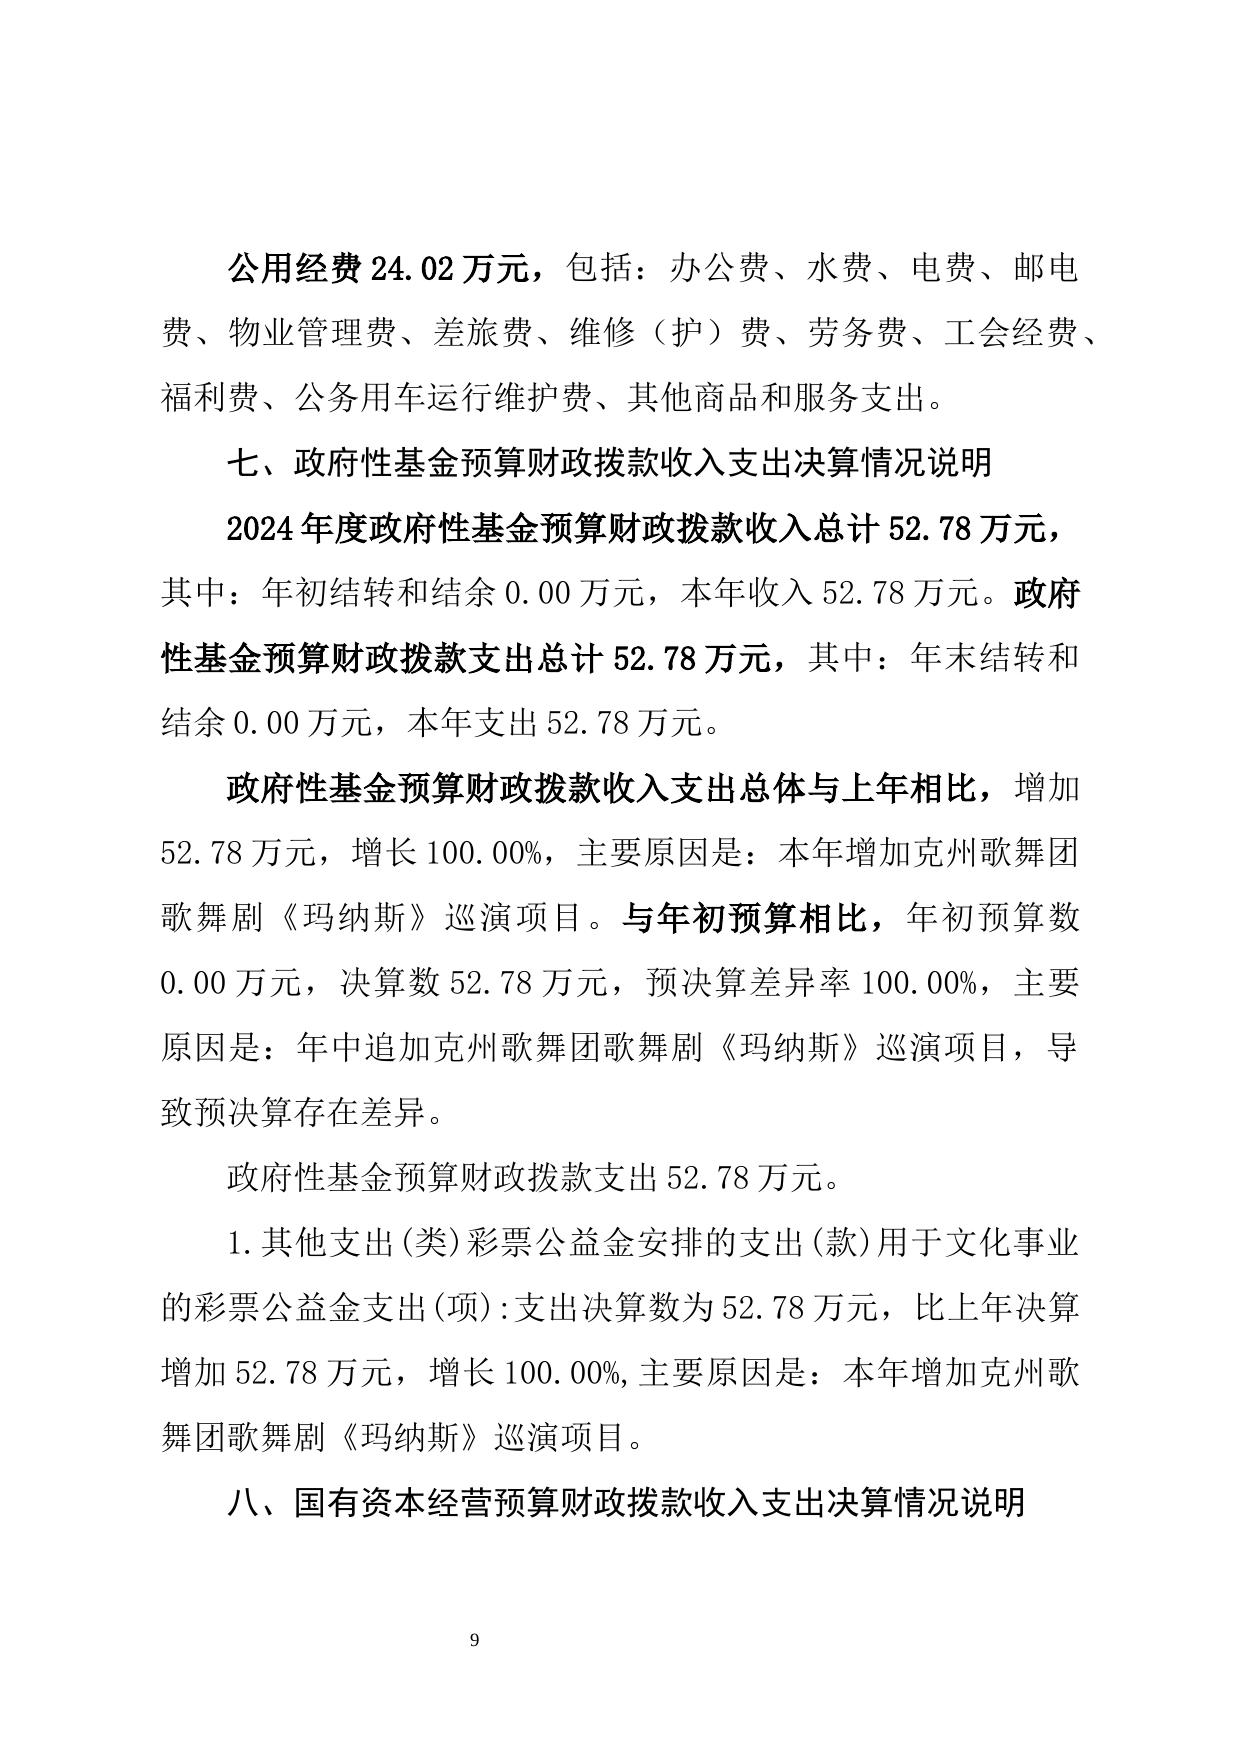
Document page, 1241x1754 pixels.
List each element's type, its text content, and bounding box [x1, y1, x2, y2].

text 政府性基金预算财政拨款收入支出总体与上年相比，增加52.78万元，增长100.00%，主要原因是：本年增加克州歌舞团歌舞剧《玛纳斯》巡演项目。与年初预算相比，年初预算数0.00万元，决算数52.78万元，预决算差异率100.00%，主要原因是：年中追加克州歌舞团歌舞剧《玛纳斯》巡演项目，导致预决算存在差异。 [159, 753, 1081, 1143]
text 2024年度政府性基金预算财政拨款收入总计52.78万元，其中：年初结转和结余0.00万元，本年收入52.78万元。政府性基金预算财政拨款支出总计52.78万元，其中：年末结转和结余0.00万元，本年支出52.78万元。 [159, 493, 1081, 753]
text 七、政府性基金预算财政拨款收入支出决算情况说明 [159, 428, 1081, 493]
text 八、国有资本经营预算财政拨款收入支出决算情况说明 [159, 1468, 1081, 1533]
text 公用经费24.02万元，包括：办公费、水费、电费、邮电费、物业管理费、差旅费、维修（护）费、劳务费、工会经费、福利费、公务用车运行维护费、其他商品和服务支出。 [159, 233, 1081, 428]
text 政府性基金预算财政拨款支出52.78万元。 [159, 1143, 1081, 1208]
text 1.其他支出(类)彩票公益金安排的支出(款)用于文化事业的彩票公益金支出(项):支出决算数为52.78万元，比上年决算增加52.78万元，增长100.00%,主要原因是：本年增加克州歌舞团歌舞剧《玛纳斯》巡演项目。 [159, 1208, 1081, 1468]
